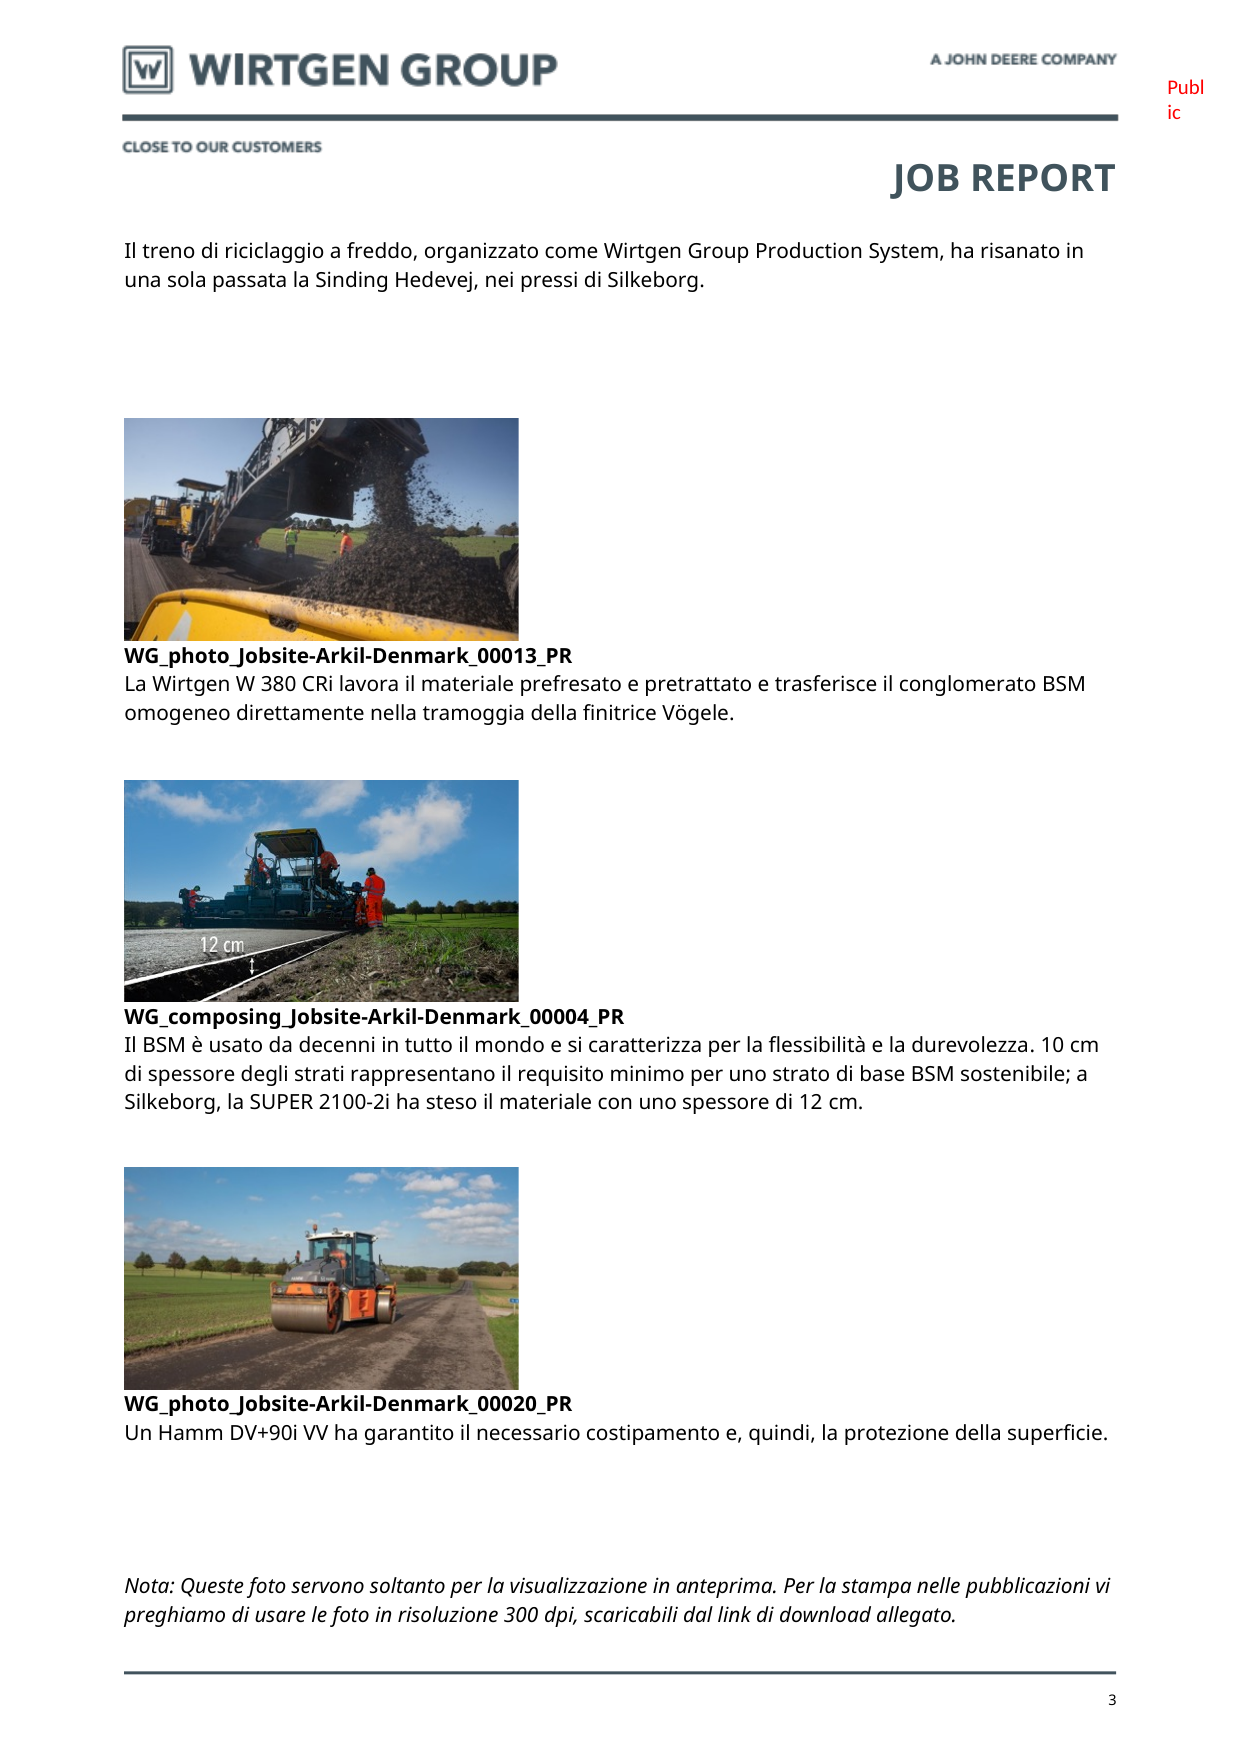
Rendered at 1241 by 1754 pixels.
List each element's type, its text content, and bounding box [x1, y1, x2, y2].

picture [124, 780, 519, 1002]
text Il BSM è usato da decenni in tutto il mondo e si caratterizza per la flessibilità e la durevolezza. 10 cm di spessore degli strati rappresentano il requisito minimo per uno strato di base BSM sostenibile; a Silkeborg, la SUPER 2100-2i ha steso il materiale con uno spessore di 12 cm. [124, 1031, 1116, 1144]
text La Wirtgen W 380 CRi lavora il materiale prefresato e pretrattato e trasferisce il conglomerato BSM omogeneo direttamente nella tramoggia della finitrice Vögele. [124, 669, 1116, 757]
picture [124, 418, 519, 641]
text Un Hamm DV+90i VV ha garantito il necessario costipamento e, quindi, la protezione della superficie. [124, 1418, 1116, 1474]
text Nota: Queste foto servono soltanto per la visualizzazione in anteprima. Per la stampa nelle pubblicazioni vi preghiamo di usare le foto in risoluzione 300 dpi, scaricabili dal link di download allegato. [124, 1572, 1116, 1628]
picture [124, 1167, 519, 1390]
text WG_photo_Jobsite-Arkil-Denmark_00020_PR [124, 1389, 1116, 1418]
text Il treno di riciclaggio a freddo, organizzato come Wirtgen Group Production System, ha risanato in una sola passata la Sinding Hedevej, nei pressi di Silkeborg. [124, 236, 1116, 322]
